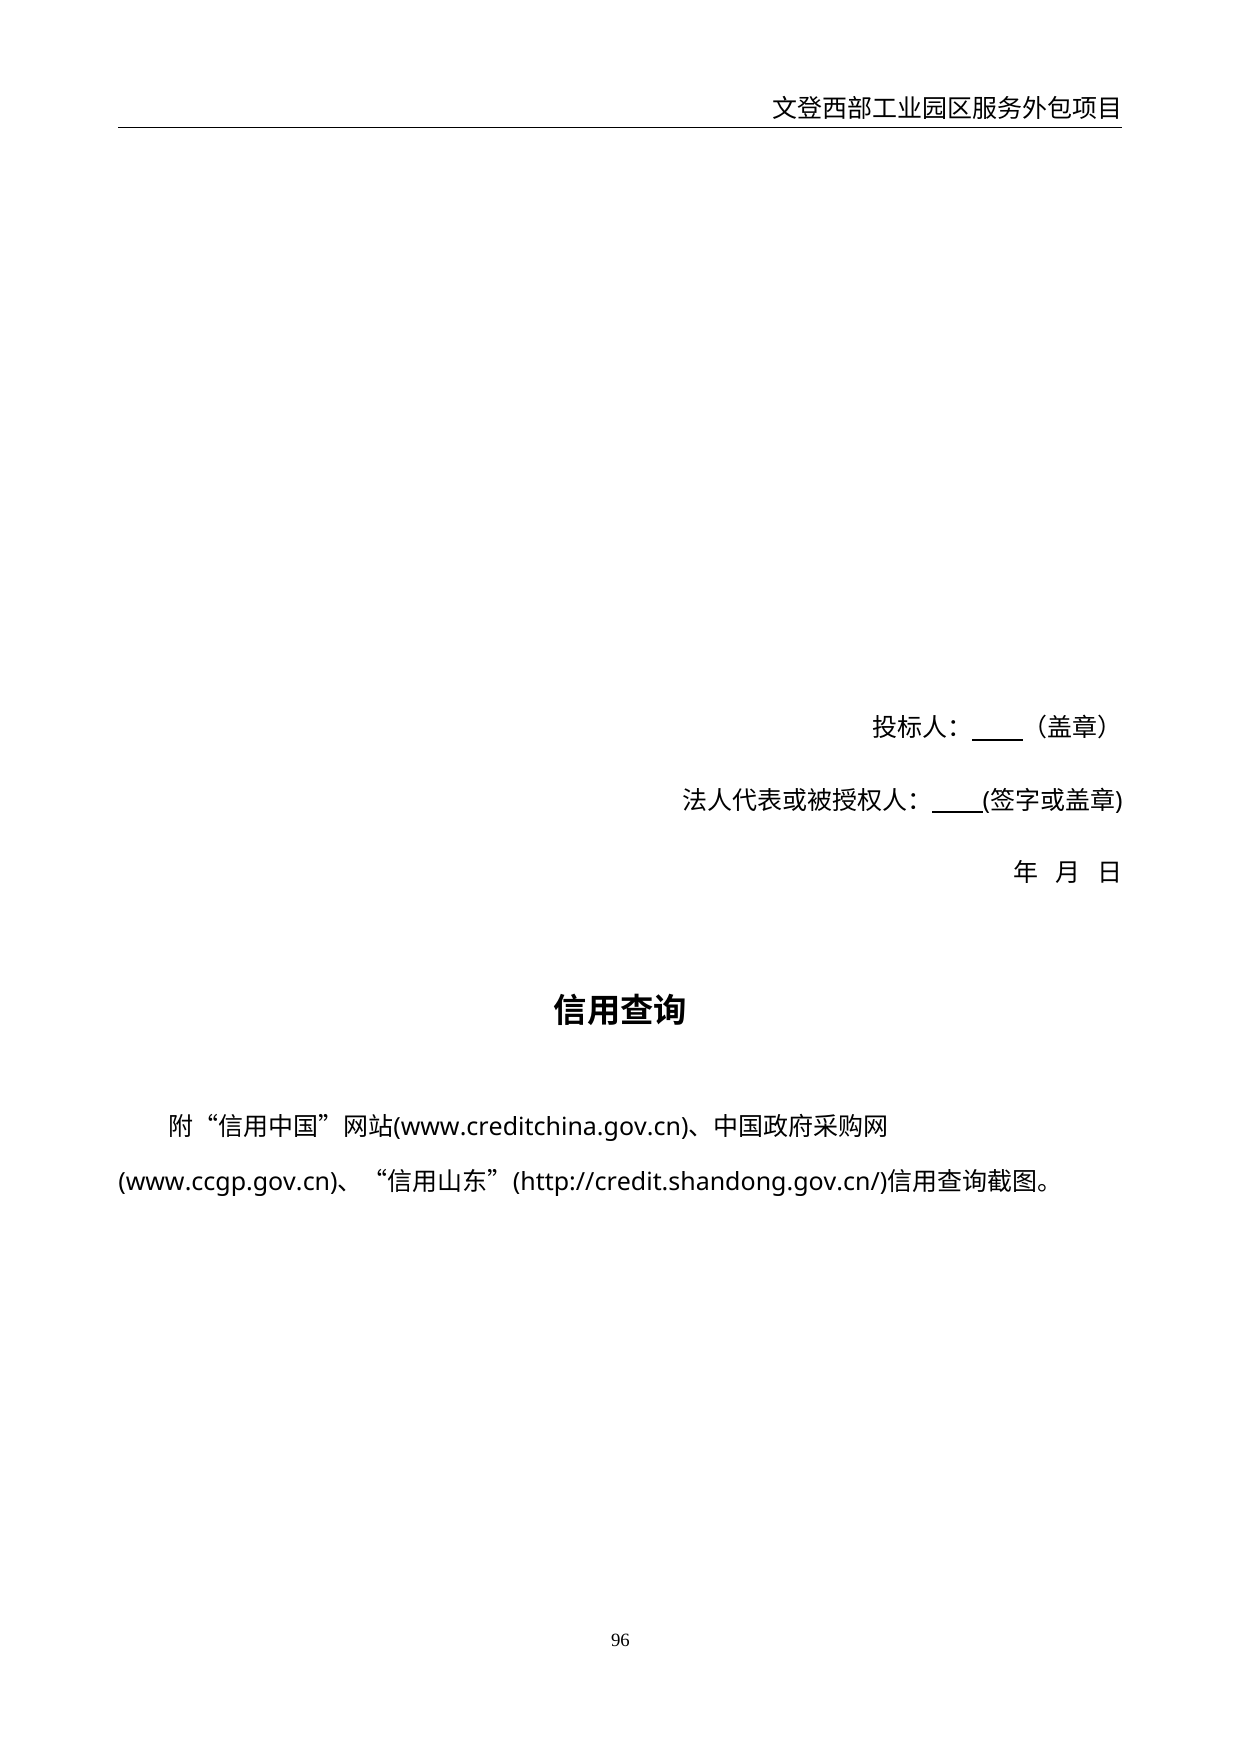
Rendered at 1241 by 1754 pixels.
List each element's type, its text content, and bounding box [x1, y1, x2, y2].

text 信用查询 [118, 983, 1122, 1032]
text 投标人： （盖章） [118, 708, 1122, 744]
text 法人代表或被授权人： (签字或盖章) [118, 780, 1122, 816]
text 年 月 日 [118, 853, 1122, 889]
text 附“信用中国”网站(www.creditchina.gov.cn)、中国政府采购网(www.ccgp.gov.cn)、“信用山东”(http://credit.shandong.gov.cn/)信用查询截图。 [118, 1107, 1122, 1197]
